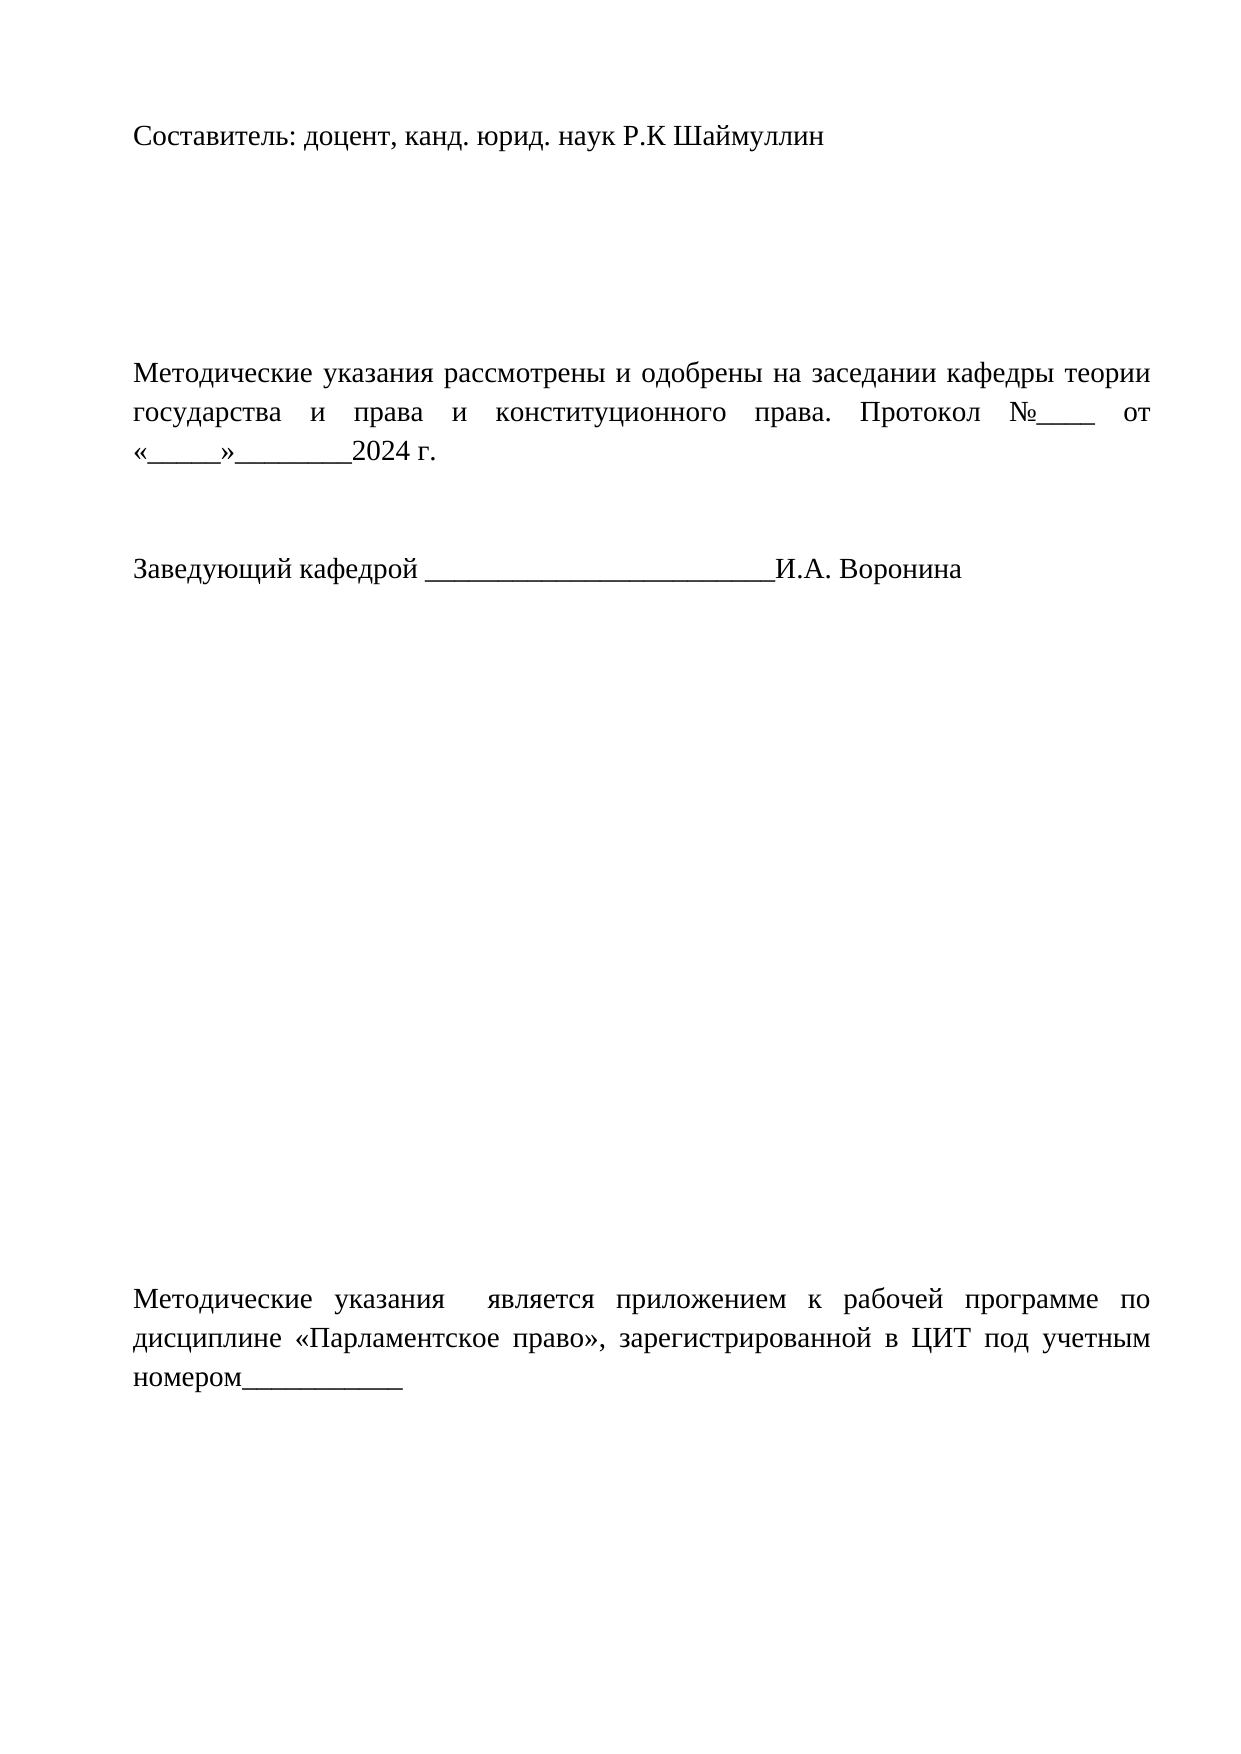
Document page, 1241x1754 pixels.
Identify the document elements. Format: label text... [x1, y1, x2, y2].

text Заведующий кафедрой ________________________И.А. Воронина [133, 551, 1152, 585]
text Методические указания является приложением к рабочей программе по дисциплине «Парламентское право», зарегистрированной в ЦИТ под учетным номером___________ [133, 1282, 1152, 1392]
text Составитель: доцент, канд. юрид. наук Р.К Шаймуллин [133, 118, 1152, 152]
text Методические указания рассмотрены и одобрены на заседании кафедры теории государства и права и конституционного права. Протокол №____ от «_____»________2024 г. [133, 356, 1152, 466]
